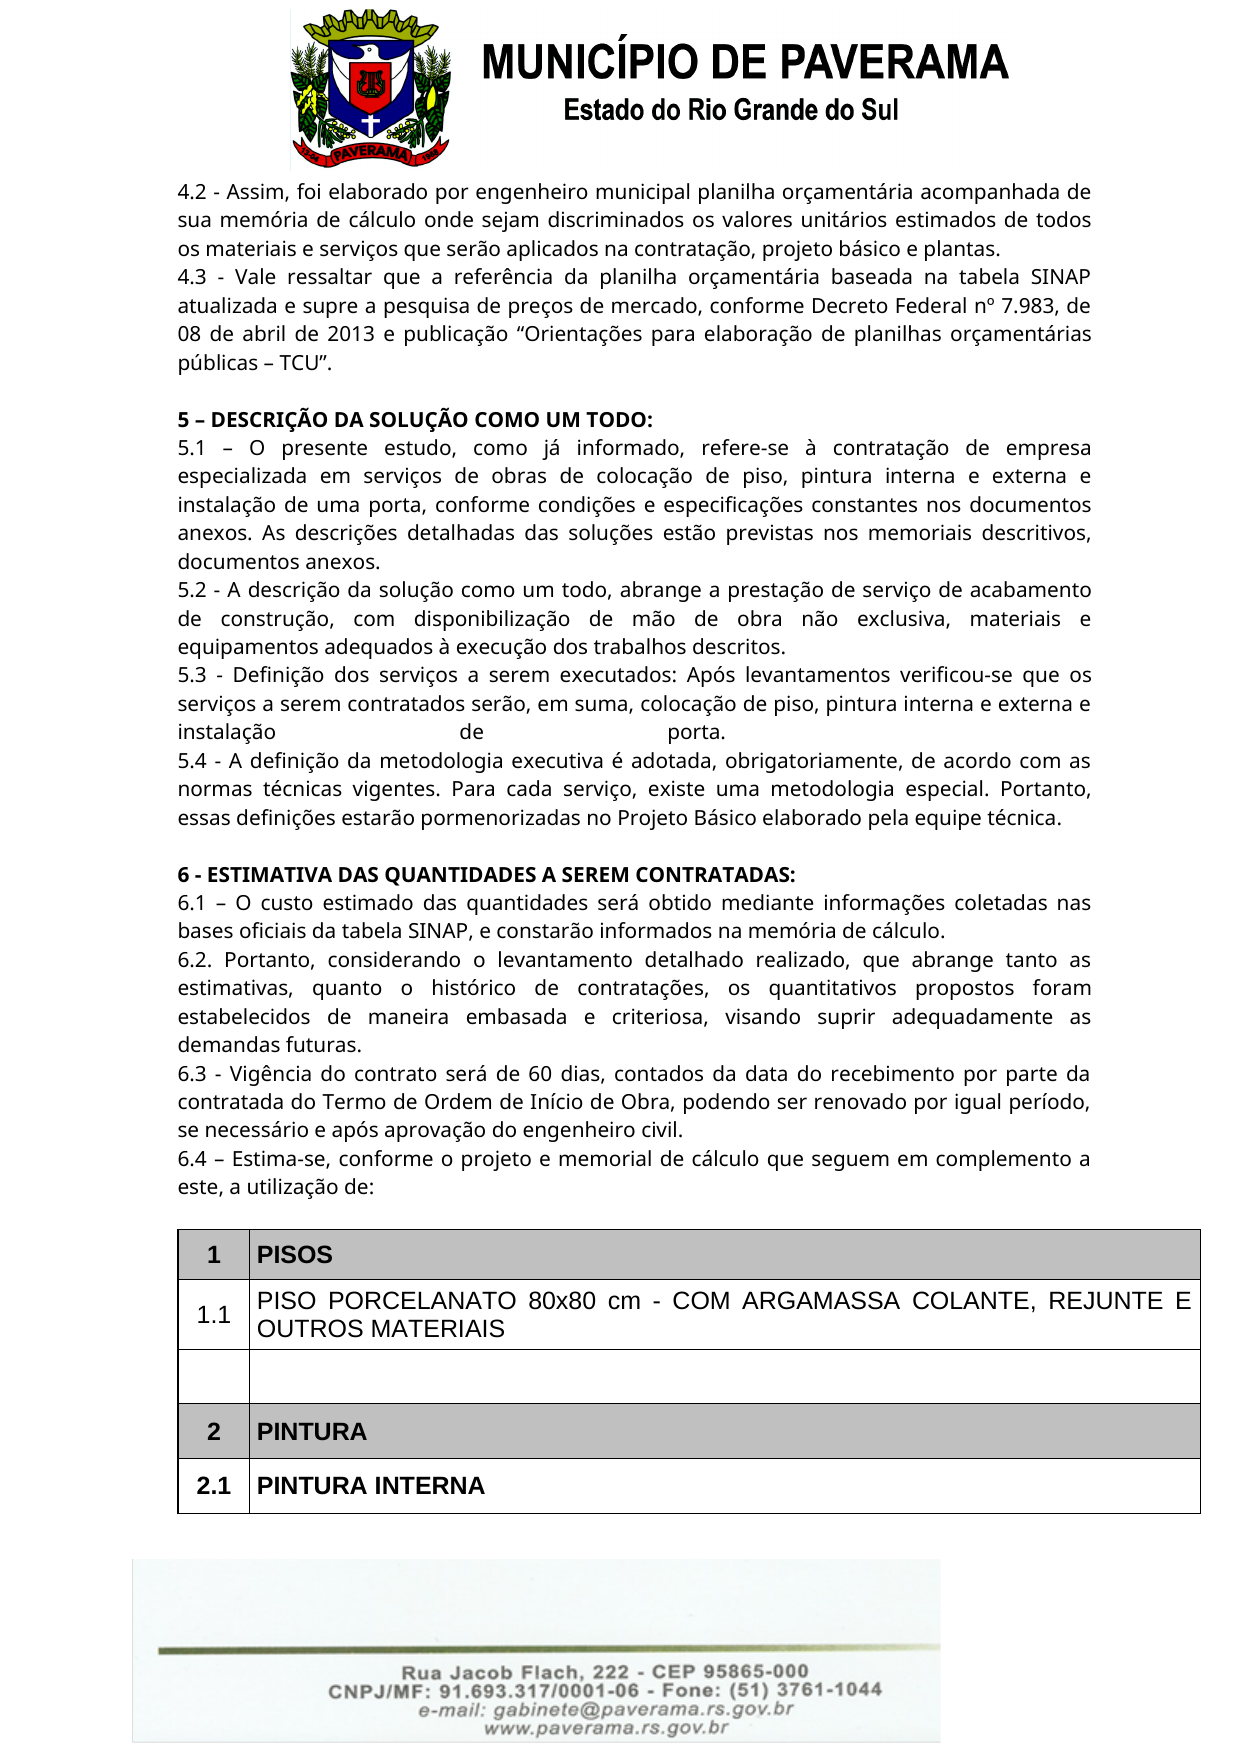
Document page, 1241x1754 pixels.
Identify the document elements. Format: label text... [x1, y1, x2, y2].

text 4.2 - Assim, foi elaborado por engenheiro municipal planilha orçamentária acompanhada de sua memória de cálculo onde sejam discriminados os valores unitários estimados de todos os materiais e serviços que serão aplicados na contratação, projeto básico e plantas. [177, 177, 1093, 262]
table_header PISOS [250, 1230, 1200, 1279]
table_cell 2 [179, 1404, 249, 1458]
text 4.3 - Vale ressaltar que a referência da planilha orçamentária baseada na tabela SINAP atualizada e supre a pesquisa de preços de mercado, conforme Decreto Federal nº 7.983, de 08 de abril de 2013 e publicação “Orientações para elaboração de planilhas orçamentárias públicas – TCU”. [177, 262, 1093, 376]
text 6.4 – Estima-se, conforme o projeto e memorial de cálculo que seguem em complemento a este, a utilização de: [177, 1144, 1093, 1201]
text 6 - ESTIMATIVA DAS QUANTIDADES A SEREM CONTRATADAS: [177, 860, 1093, 888]
text 5.2 - A descrição da solução como um todo, abrange a prestação de serviço de acabamento de construção, com disponibilização de mão de obra não exclusiva, materiais e equipamentos adequados à execução dos trabalhos descritos. [177, 575, 1093, 661]
text 6.3 - Vigência do contrato será de 60 dias, contados da data do recebimento por parte da contratada do Termo de Ordem de Início de Obra, podendo ser renovado por igual período, se necessário e após aprovação do engenheiro civil. [177, 1059, 1093, 1144]
picture [290, 9, 1009, 171]
text 5.3 - Definição dos serviços a serem executados: Após levantamentos verificou-se que os serviços a serem contratados serão, em suma, colocação de piso, pintura interna e externa e instalação de porta. 5.4 - A definição da metodologia executiva é adotada, obrigatoriamente, de acordo com as normas técnicas vigentes. Para cada serviço, existe uma metodologia especial. Portanto, essas definições estarão pormenorizadas no Projeto Básico elaborado pela equipe técnica. [177, 661, 1093, 831]
text 6.1 – O custo estimado das quantidades será obtido mediante informações coletadas nas bases oficiais da tabela SINAP, e constarão informados na memória de cálculo. [177, 888, 1093, 945]
table_cell [179, 1350, 249, 1403]
text 6.2. Portanto, considerando o levantamento detalhado realizado, que abrange tanto as estimativas, quanto o histórico de contratações, os quantitativos propostos foram estabelecidos de maneira embasada e criteriosa, visando suprir adequadamente as demandas futuras. [177, 945, 1093, 1059]
text 5.1 – O presente estudo, como já informado, refere-se à contratação de empresa especializada em serviços de obras de colocação de piso, pintura interna e externa e instalação de uma porta, conforme condições e especificações constantes nos documentos anexos. As descrições detalhadas das soluções estão previstas nos memoriais descritivos, documentos anexos. [177, 433, 1093, 575]
table_cell PISO PORCELANATO 80x80 cm - COM ARGAMASSA COLANTE, REJUNTE E OUTROS MATERIAIS [250, 1280, 1200, 1348]
picture [131, 1559, 941, 1744]
table_cell PINTURA INTERNA [250, 1459, 1200, 1513]
table_cell PINTURA [250, 1404, 1200, 1458]
table_cell 2.1 [179, 1459, 249, 1513]
text 5 – DESCRIÇÃO DA SOLUÇÃO COMO UM TODO: [177, 405, 1093, 433]
table_header 1 [179, 1230, 249, 1279]
table_cell 1.1 [179, 1280, 249, 1348]
table_cell [250, 1350, 1200, 1403]
